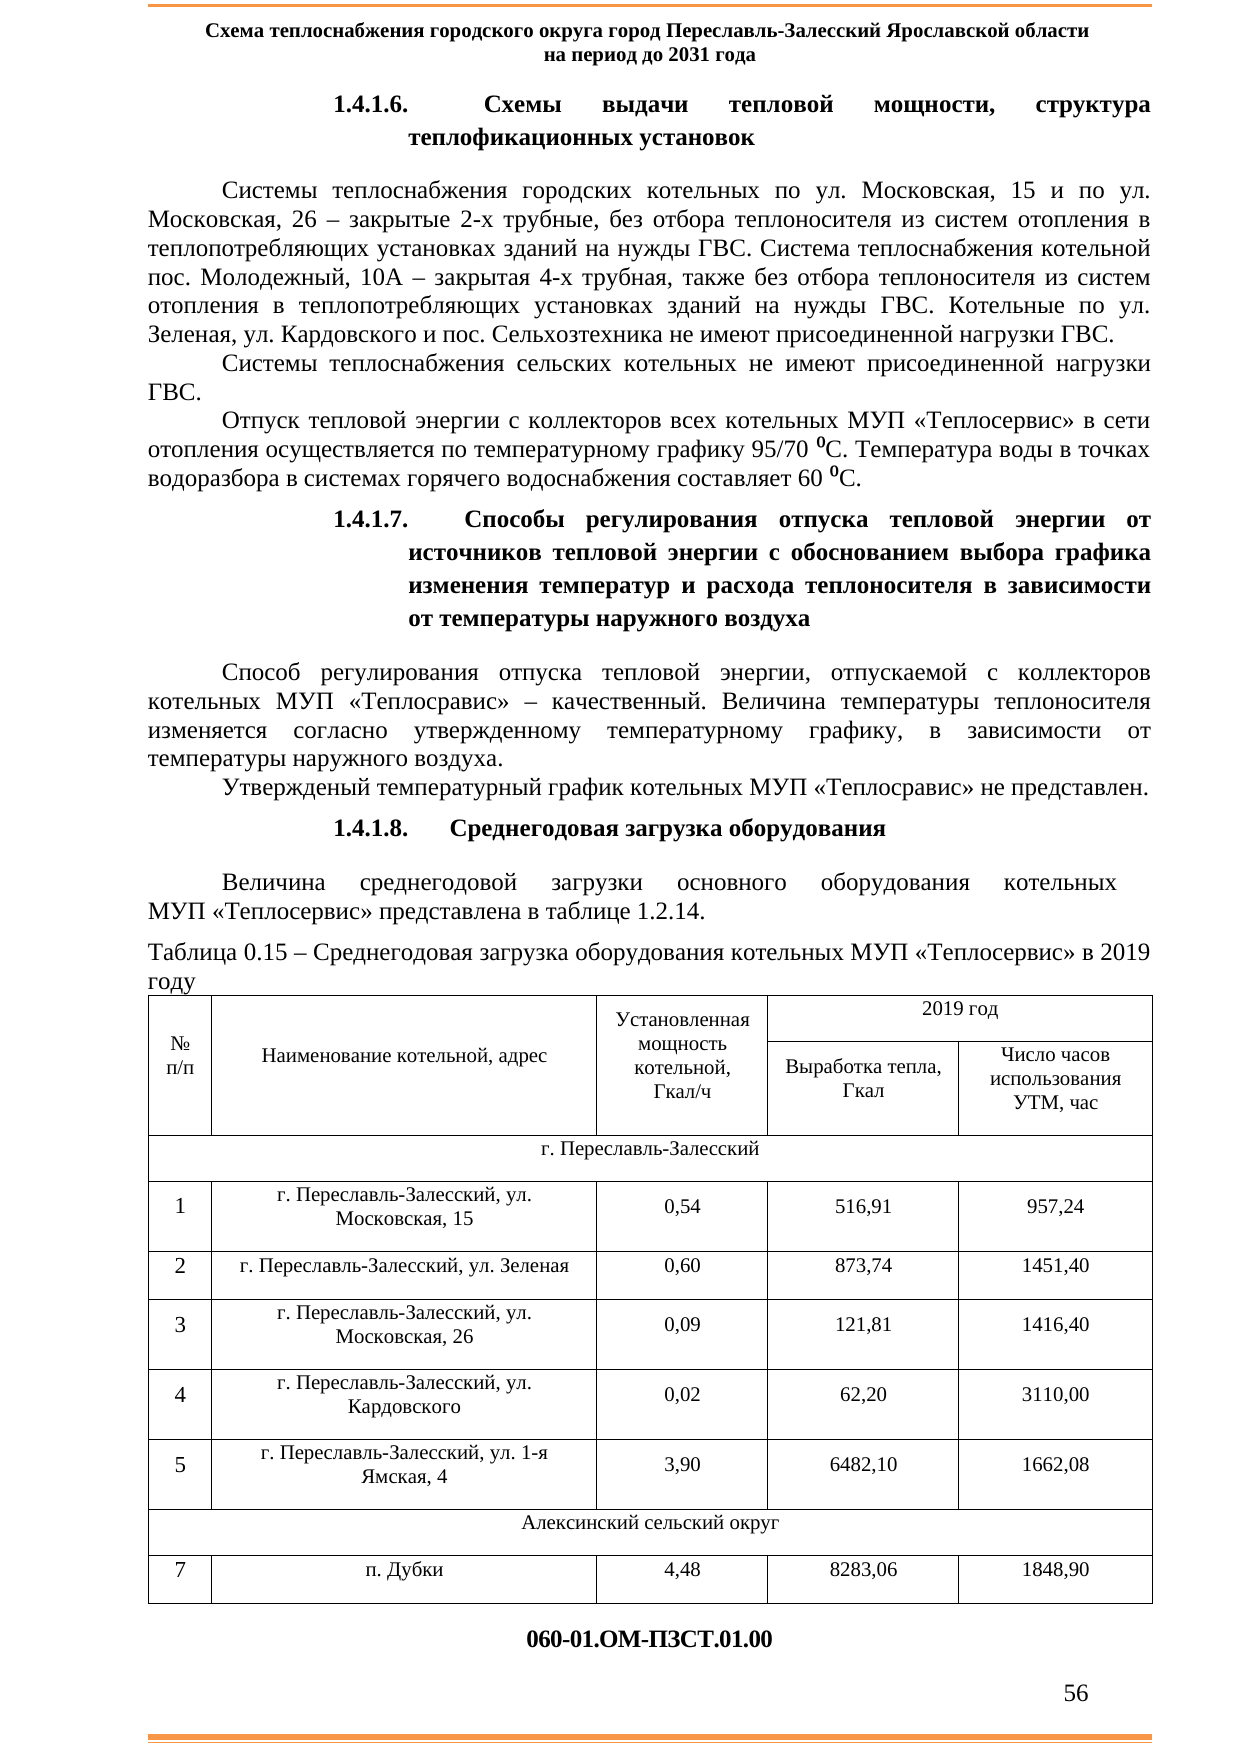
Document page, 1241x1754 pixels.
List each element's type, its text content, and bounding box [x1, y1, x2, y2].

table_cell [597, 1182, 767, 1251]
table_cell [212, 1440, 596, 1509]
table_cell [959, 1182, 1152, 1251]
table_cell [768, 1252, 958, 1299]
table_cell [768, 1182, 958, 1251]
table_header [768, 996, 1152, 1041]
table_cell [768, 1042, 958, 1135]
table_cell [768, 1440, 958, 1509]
text Таблица . – Среднегодовая загрузка оборудования котельных МУП «Теплосервис» в 2019 году [148, 937, 1152, 995]
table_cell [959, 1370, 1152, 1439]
text Системы теплоснабжения сельских котельных не имеют присоединенной нагрузки ГВС. [148, 348, 1152, 406]
text Способ регулирования отпуска тепловой энергии, отпускаемой с коллекторов котельных МУП «Теплосравис» – качественный. Величина температуры теплоносителя изменяется согласно утвержденному температурному графику, в зависимости от температуры наружного воздуха. [148, 657, 1152, 772]
text Отпуск тепловой энергии с коллекторов всех котельных МУП «Теплосервис» в сети отопления осуществляется по температурному графику 95/70 ⁰С. Температура воды в точках водоразбора в системах горячего водоснабжения составляет 60 ⁰С. [148, 406, 1152, 492]
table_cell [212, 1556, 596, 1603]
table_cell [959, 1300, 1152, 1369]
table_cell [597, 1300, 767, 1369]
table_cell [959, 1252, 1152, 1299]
text Системы теплоснабжения городских котельных по ул. Московская, 15 и по ул. Московская, 26 – закрытые 2-х трубные, без отбора теплоносителя из систем отопления в теплопотребляющих установках зданий на нужды ГВС. Система теплоснабжения котельной пос. Молодежный, 10А – закрытая 4-х трубная, также без отбора теплоносителя из систем отопления в теплопотребляющих установках зданий на нужды ГВС. Котельные по ул. Зеленая, ул. Кардовского и пос. Сельхозтехника не имеют присоединенной нагрузки ГВС. [148, 176, 1152, 348]
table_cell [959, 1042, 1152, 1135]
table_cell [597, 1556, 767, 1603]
text Величина среднегодовой загрузки основного оборудования котельных МУП «Теплосервис» представлена в таблице 1.2.14. [148, 867, 1152, 925]
subtitle Схемы выдачи тепловой мощности, структура теплофикационных установок [333, 89, 1152, 150]
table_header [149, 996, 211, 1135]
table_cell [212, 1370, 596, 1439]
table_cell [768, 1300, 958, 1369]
subtitle Способы регулирования отпуска тепловой энергии от источников тепловой энергии с обоснованием выбора графика изменения температур и расхода теплоносителя в зависимости от температуры наружного воздуха [333, 504, 1152, 632]
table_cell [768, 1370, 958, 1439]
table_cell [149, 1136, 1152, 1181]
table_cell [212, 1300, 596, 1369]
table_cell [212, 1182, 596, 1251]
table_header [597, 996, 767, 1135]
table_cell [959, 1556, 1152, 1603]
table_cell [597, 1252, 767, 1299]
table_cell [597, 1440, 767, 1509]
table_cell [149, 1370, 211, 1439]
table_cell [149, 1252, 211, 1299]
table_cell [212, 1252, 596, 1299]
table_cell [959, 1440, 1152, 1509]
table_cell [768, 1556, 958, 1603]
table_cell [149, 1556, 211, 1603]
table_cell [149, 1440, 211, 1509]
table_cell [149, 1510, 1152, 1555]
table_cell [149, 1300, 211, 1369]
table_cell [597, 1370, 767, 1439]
text Утвержденый температурный график котельных МУП «Теплосравис» не представлен. [148, 772, 1152, 801]
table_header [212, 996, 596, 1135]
subtitle Среднегодовая загрузка оборудования [333, 813, 1152, 842]
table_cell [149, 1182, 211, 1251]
